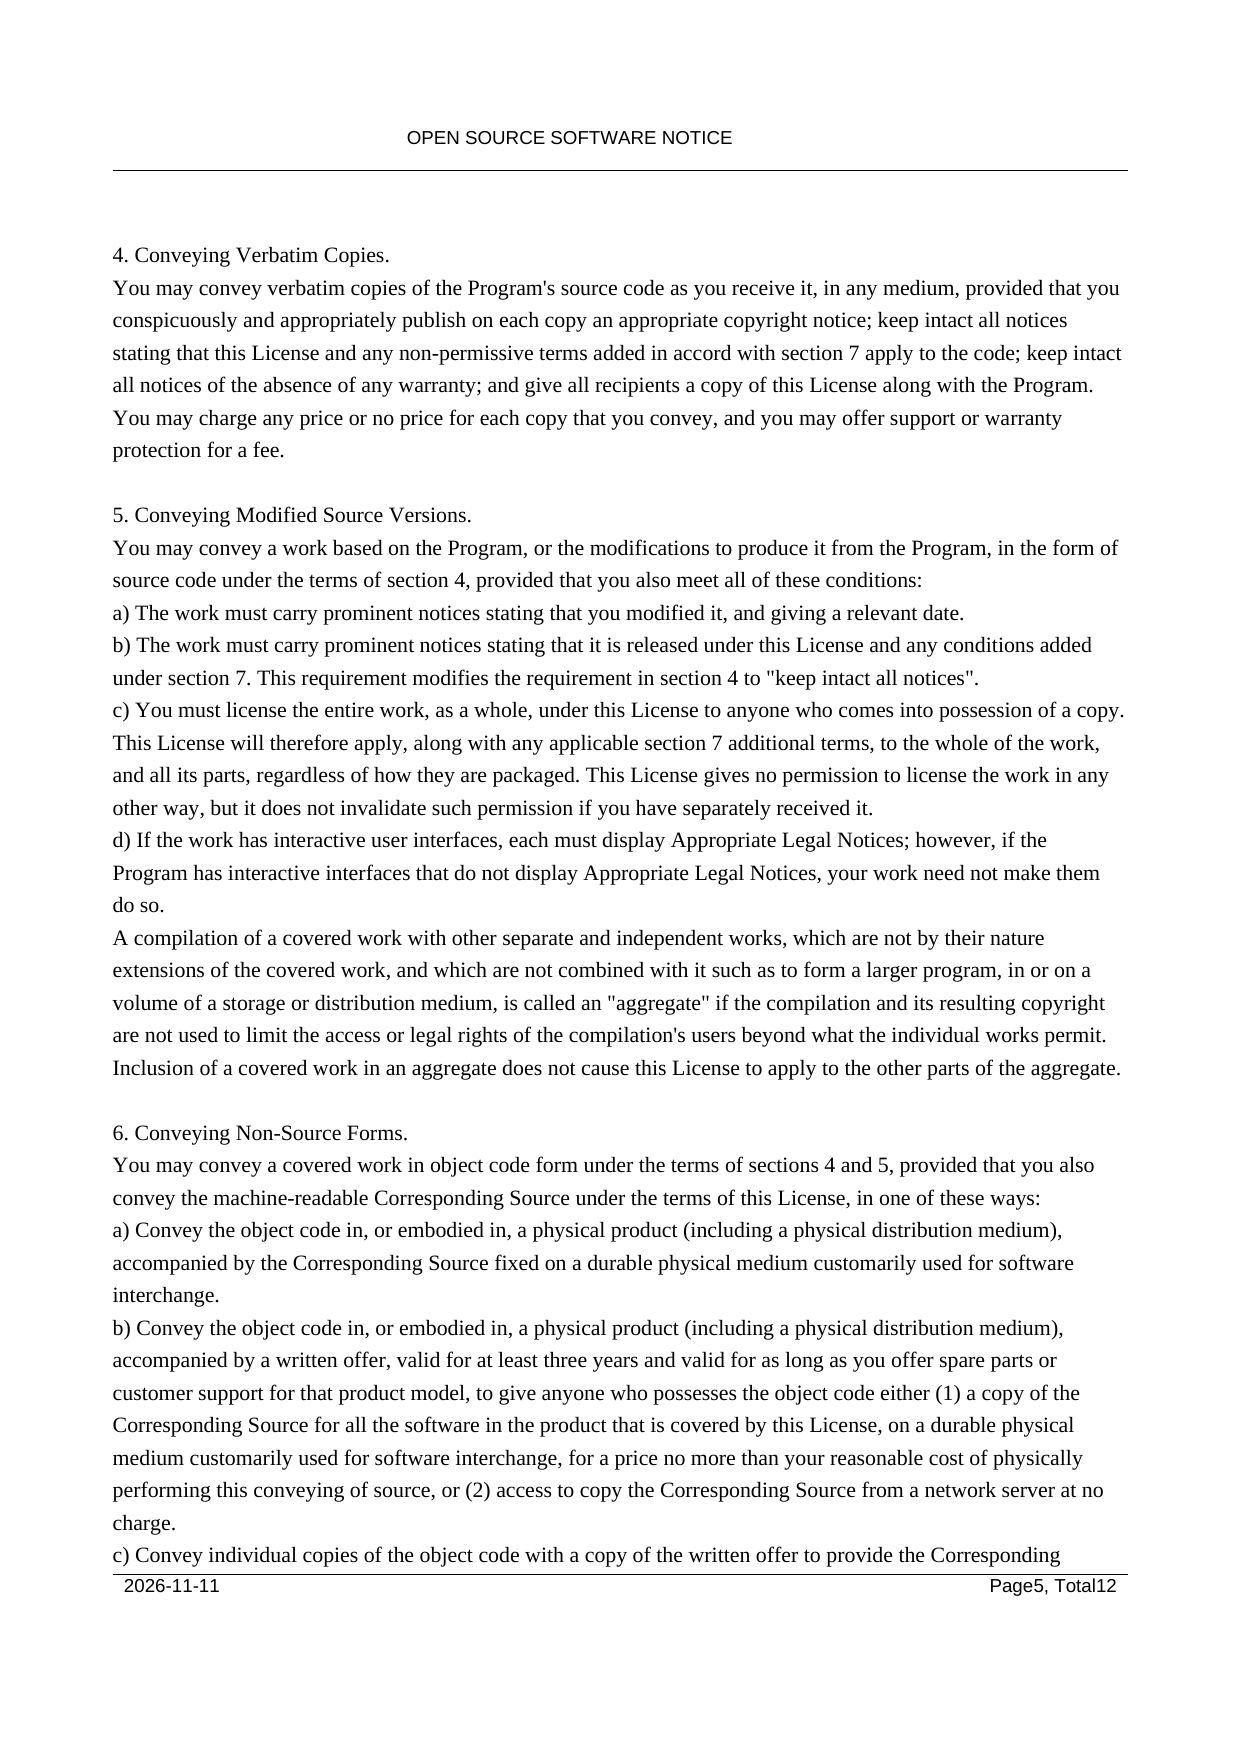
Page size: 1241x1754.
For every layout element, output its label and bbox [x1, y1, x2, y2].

text [112, 206, 1128, 1571]
